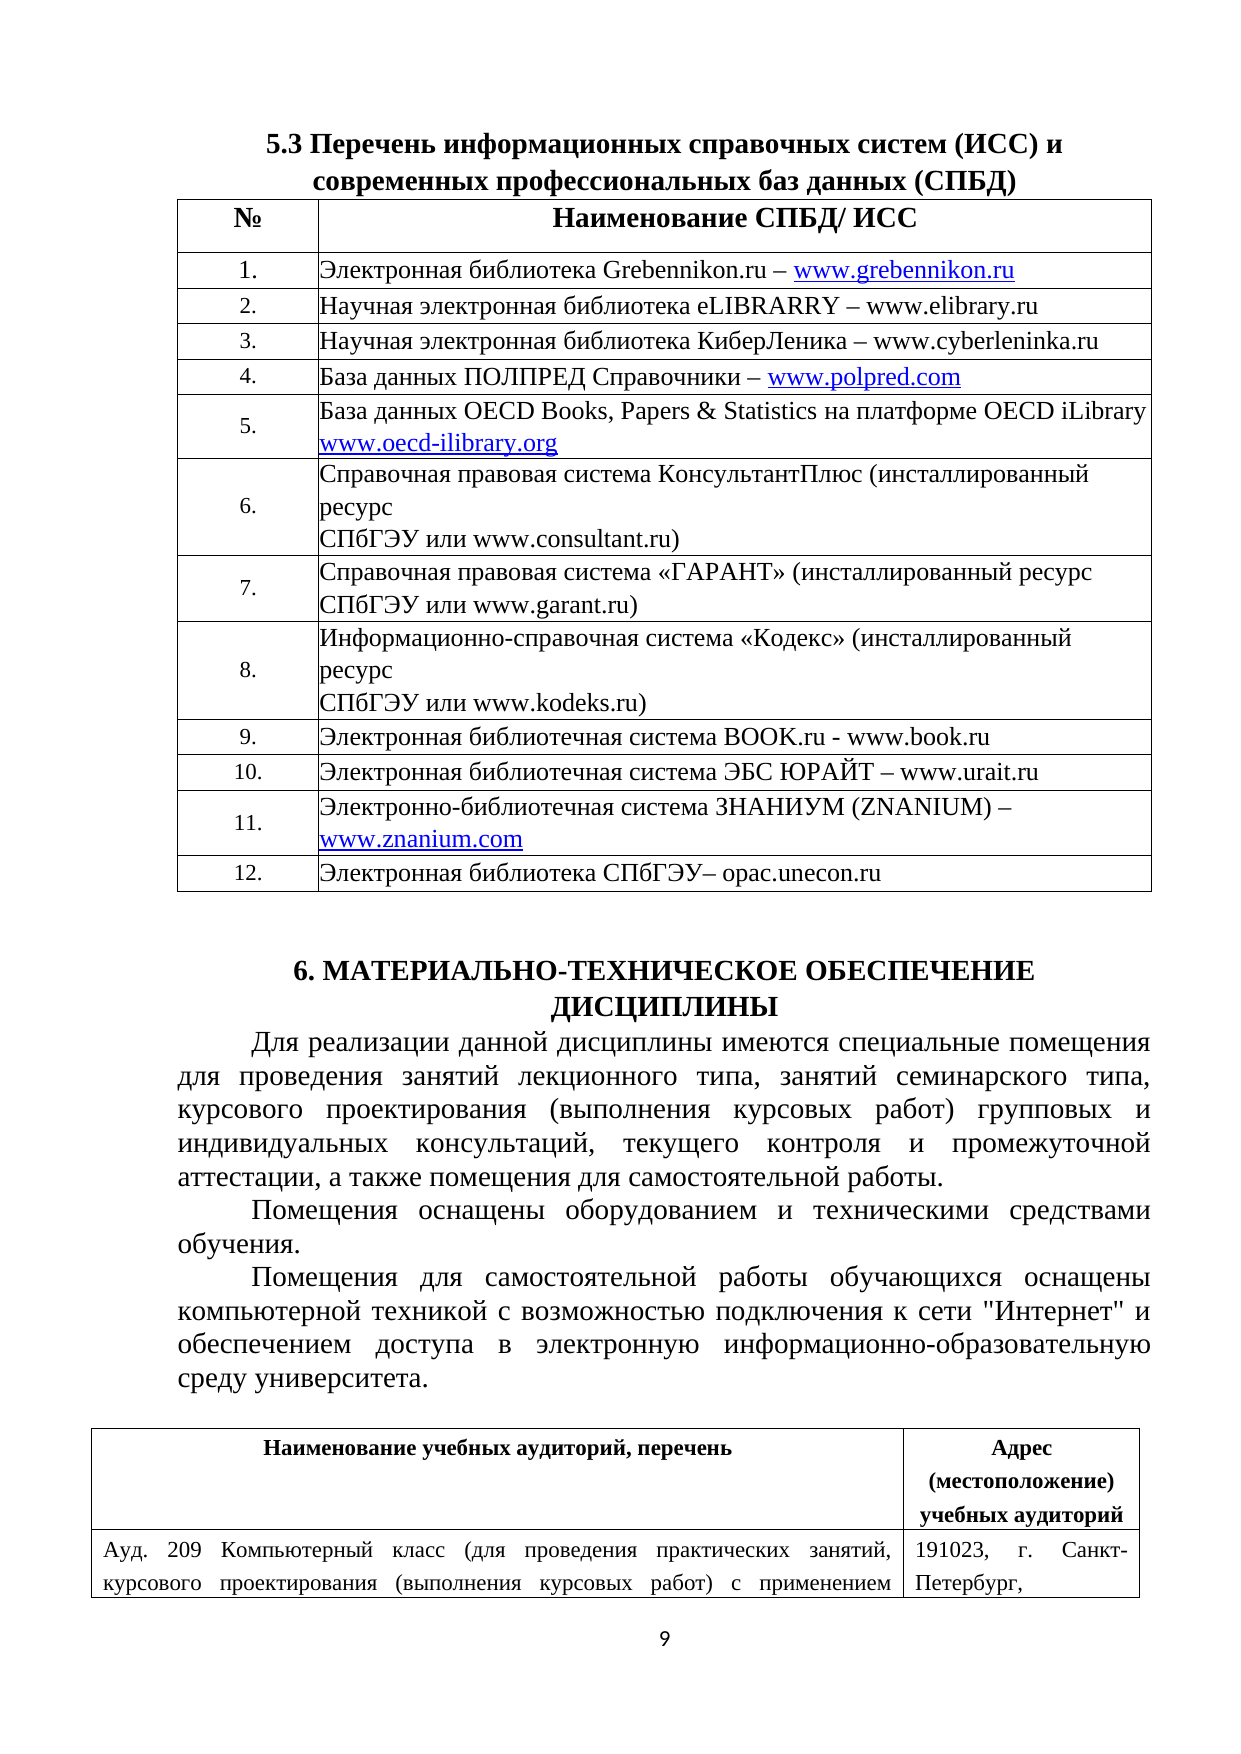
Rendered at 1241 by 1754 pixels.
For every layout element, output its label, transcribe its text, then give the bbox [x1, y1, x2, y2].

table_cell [92, 1530, 903, 1597]
table_cell Справочная правовая система «ГАРАНТ» (инсталлированный ресурс СПбГЭУ или www.garant.ru) [319, 556, 1151, 621]
subtitle 6. МАТЕРИАЛЬНО-ТЕХНИЧЕСКОЕ ОБЕСПЕЧЕНИЕ ДИСЦИПЛИНЫ [177, 953, 1152, 1022]
table_cell 11. [178, 791, 318, 855]
table_cell Справочная правовая система КонсультантПлюс (инсталлированный ресурс СПбГЭУ или www.consultant.ru) [319, 459, 1151, 555]
table_cell Электронно-библиотечная система ЗНАНИУМ (ZNANIUM) – www.znanium.com [319, 791, 1151, 855]
text Для реализации данной дисциплины имеются специальные помещения для проведения занятий лекционного типа, занятий семинарского типа, курсового проектирования (выполнения курсовых работ) групповых и индивидуальных консультаций, текущего контроля и промежуточной аттестации, а также помещения для самостоятельной работы. [177, 1025, 1152, 1193]
table_cell 12. [178, 856, 318, 891]
table_header Наименование учебных аудиторий, перечень [92, 1429, 903, 1529]
text Помещения для самостоятельной работы обучающихся оснащены компьютерной техникой с возможностью подключения к сети "Интернет" и обеспечением доступа в электронную информационно-образовательную среду университета. [177, 1260, 1152, 1394]
table_cell 10. [178, 755, 318, 789]
table_cell Электронная библиотечная система BOOK.ru - www.book.ru [319, 720, 1151, 754]
table_cell 5. [178, 395, 318, 457]
table_cell Научная электронная библиотека КиберЛеника – www.cyberleninka.ru [319, 324, 1151, 358]
table_cell Электронная библиотека Grebennikon.ru – www.grebennikon.ru [319, 253, 1151, 288]
table_cell 9. [178, 720, 318, 754]
table_header Наименование СПБД/ ИСС [319, 200, 1151, 252]
subtitle 5.3 Перечень информационных справочных систем (ИСС) и современных профессиональных баз данных (СПБД) [177, 127, 1152, 196]
table_cell 4. [178, 360, 318, 394]
table_cell 6. [178, 459, 318, 555]
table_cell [904, 1530, 1139, 1597]
table_cell Электронная библиотечная система ЭБС ЮРАЙТ – www.urait.ru [319, 755, 1151, 789]
table_cell 2. [178, 289, 318, 323]
text Помещения оснащены оборудованием и техническими средствами обучения. [177, 1193, 1152, 1260]
table_header № [178, 200, 318, 252]
table_cell 8. [178, 622, 318, 719]
table_cell Научная электронная библиотека eLIBRARRY – www.elibrary.ru [319, 289, 1151, 323]
table_cell 7. [178, 556, 318, 621]
table_cell Электронная библиотека СПбГЭУ– opac.unecon.ru [319, 856, 1151, 891]
table_cell База данных OECD Books, Papers & Statistics на платформе OECD iLibrary www.oecd-ilibrary.org [319, 395, 1151, 457]
table_cell Информационно-справочная система «Кодекс» (инсталлированный ресурс СПбГЭУ или www.kodeks.ru) [319, 622, 1151, 719]
table_cell База данных ПОЛПРЕД Справочники – www.polpred.com [319, 360, 1151, 394]
table_cell 3. [178, 324, 318, 358]
table_header Адрес (местоположение) учебных аудиторий [904, 1429, 1139, 1529]
